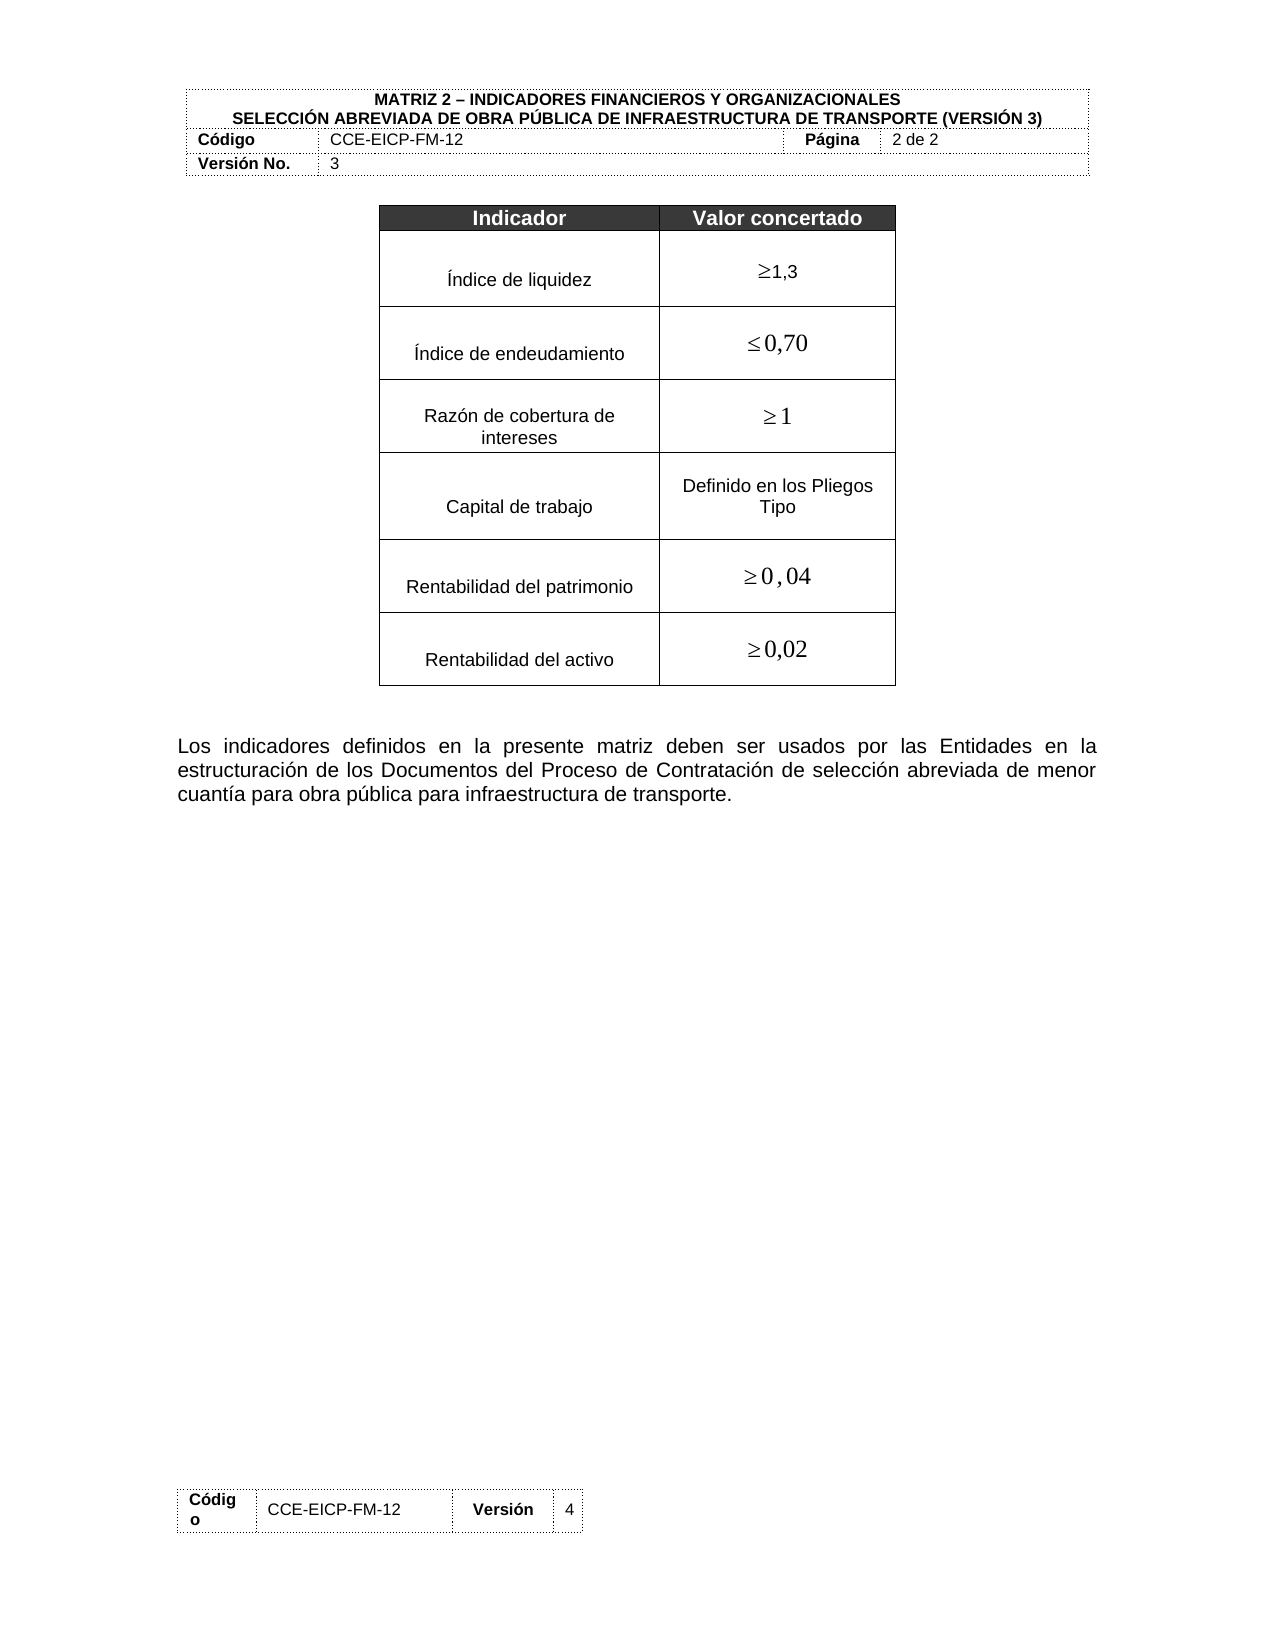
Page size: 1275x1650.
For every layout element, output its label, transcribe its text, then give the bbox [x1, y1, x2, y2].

text Los indicadores definidos en la presente matriz deben ser usados por las Entidades en la estructuración de los Documentos del Proceso de Contratación de selección abreviada de menor cuantía para obra pública para infraestructura de transporte. [177, 734, 1098, 806]
table_header Indicador [380, 206, 659, 230]
table_header Valor concertado [660, 206, 895, 230]
table_cell [660, 307, 895, 379]
table_cell Capital de trabajo [380, 453, 659, 539]
table_cell Razón de cobertura de intereses [380, 380, 659, 452]
table_cell Índice de endeudamiento [380, 307, 659, 379]
table_cell [660, 613, 895, 685]
table_cell 1,3 [660, 231, 895, 306]
table_cell [660, 380, 895, 452]
table_cell Índice de liquidez [380, 231, 659, 306]
table_cell Rentabilidad del patrimonio [380, 540, 659, 612]
table_cell Rentabilidad del activo [380, 613, 659, 685]
table_cell [660, 540, 895, 612]
table_cell Definido en los Pliegos Tipo [660, 453, 895, 539]
